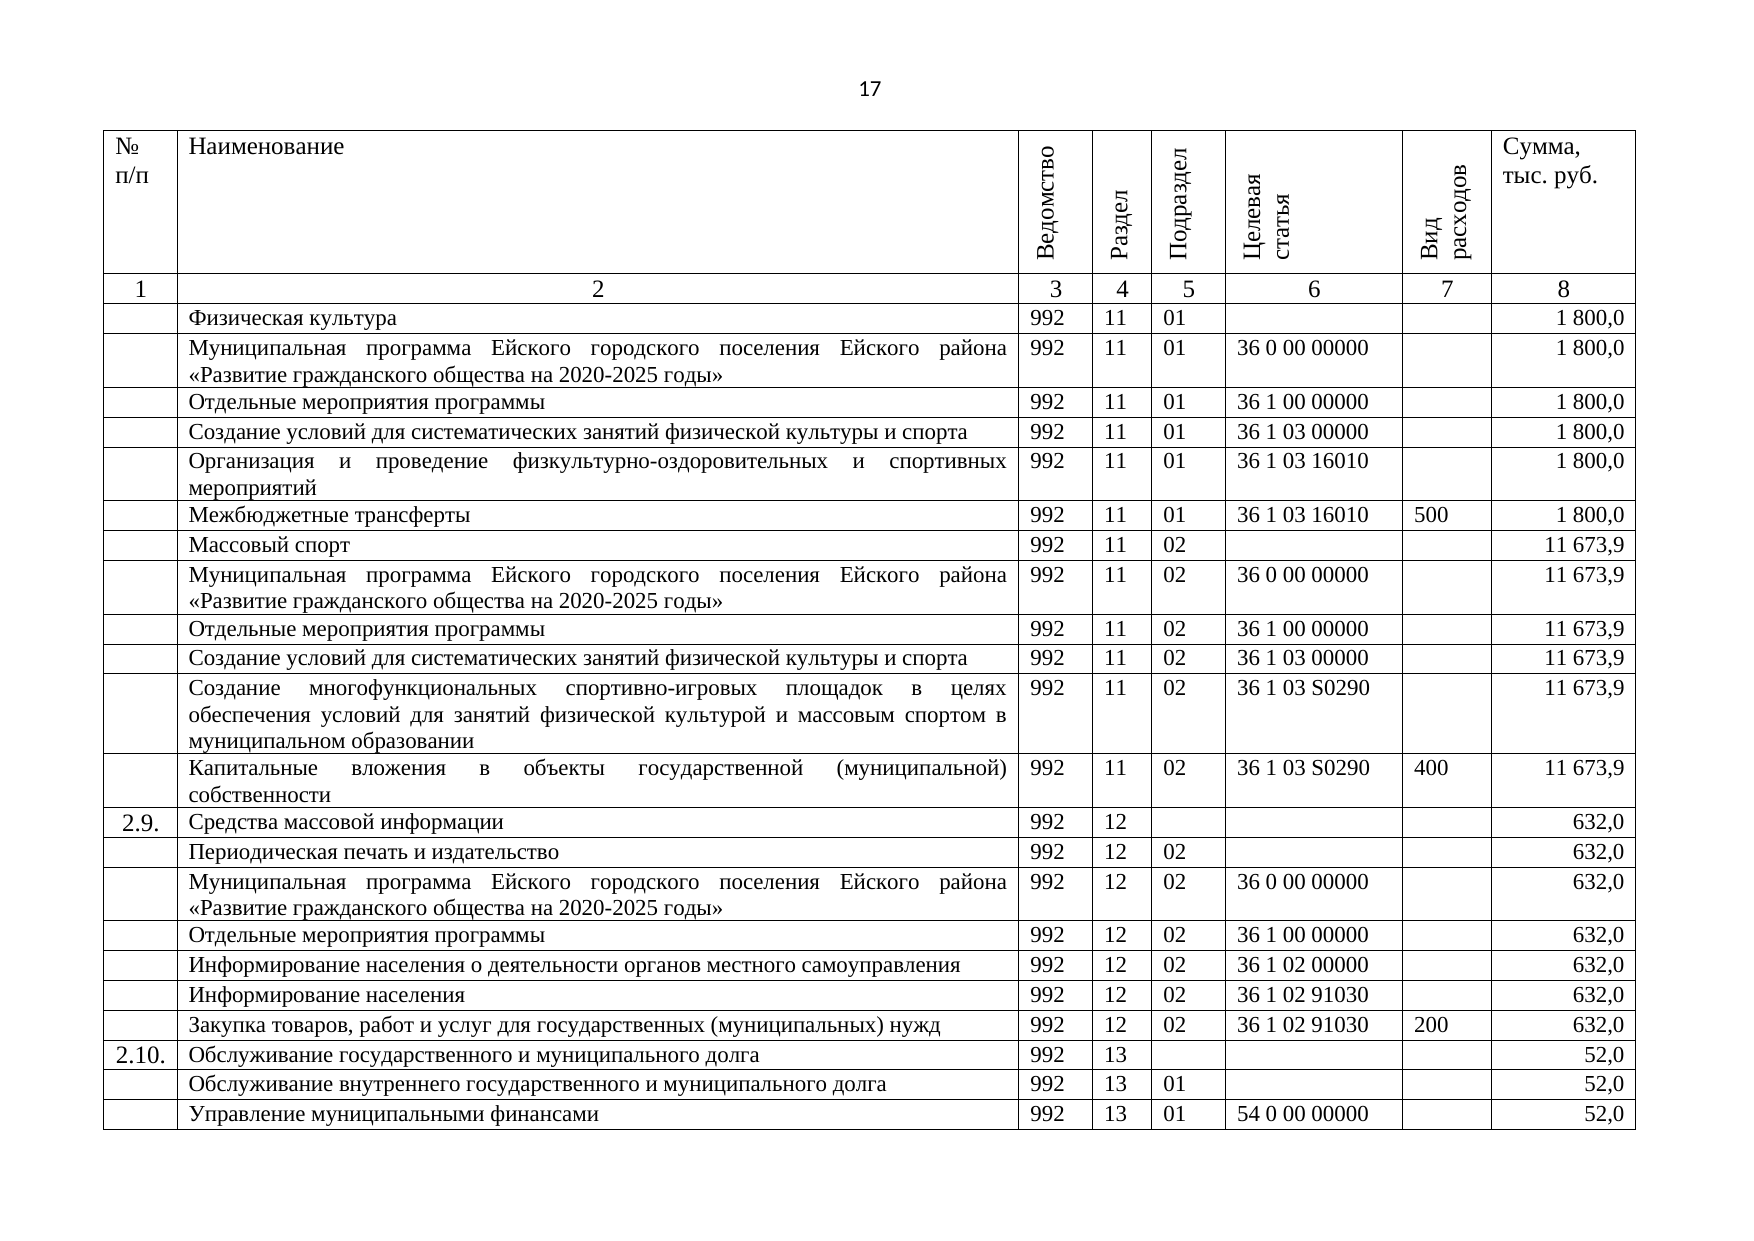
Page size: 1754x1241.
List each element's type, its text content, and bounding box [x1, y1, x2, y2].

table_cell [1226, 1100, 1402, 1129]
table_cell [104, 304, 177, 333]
table_cell 5 [1152, 274, 1225, 303]
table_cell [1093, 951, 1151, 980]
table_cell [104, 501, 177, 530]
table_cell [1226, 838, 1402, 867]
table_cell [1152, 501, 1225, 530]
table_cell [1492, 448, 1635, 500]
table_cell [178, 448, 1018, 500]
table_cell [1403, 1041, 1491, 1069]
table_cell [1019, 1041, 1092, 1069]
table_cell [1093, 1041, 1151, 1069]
table_header № п/п [104, 131, 177, 273]
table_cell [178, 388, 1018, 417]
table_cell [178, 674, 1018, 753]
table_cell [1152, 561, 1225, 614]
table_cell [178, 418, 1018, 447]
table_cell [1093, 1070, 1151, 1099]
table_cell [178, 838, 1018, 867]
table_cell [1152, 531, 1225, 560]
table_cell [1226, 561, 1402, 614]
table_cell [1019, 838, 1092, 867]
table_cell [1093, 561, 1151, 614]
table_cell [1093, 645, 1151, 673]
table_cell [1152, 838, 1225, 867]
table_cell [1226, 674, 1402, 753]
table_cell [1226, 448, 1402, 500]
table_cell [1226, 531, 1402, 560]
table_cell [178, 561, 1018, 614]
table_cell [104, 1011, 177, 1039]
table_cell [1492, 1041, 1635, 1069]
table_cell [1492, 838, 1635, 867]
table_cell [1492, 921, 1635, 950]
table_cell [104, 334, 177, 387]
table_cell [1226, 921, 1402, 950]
table_cell 1 [104, 274, 177, 303]
table_cell 8 [1492, 274, 1635, 303]
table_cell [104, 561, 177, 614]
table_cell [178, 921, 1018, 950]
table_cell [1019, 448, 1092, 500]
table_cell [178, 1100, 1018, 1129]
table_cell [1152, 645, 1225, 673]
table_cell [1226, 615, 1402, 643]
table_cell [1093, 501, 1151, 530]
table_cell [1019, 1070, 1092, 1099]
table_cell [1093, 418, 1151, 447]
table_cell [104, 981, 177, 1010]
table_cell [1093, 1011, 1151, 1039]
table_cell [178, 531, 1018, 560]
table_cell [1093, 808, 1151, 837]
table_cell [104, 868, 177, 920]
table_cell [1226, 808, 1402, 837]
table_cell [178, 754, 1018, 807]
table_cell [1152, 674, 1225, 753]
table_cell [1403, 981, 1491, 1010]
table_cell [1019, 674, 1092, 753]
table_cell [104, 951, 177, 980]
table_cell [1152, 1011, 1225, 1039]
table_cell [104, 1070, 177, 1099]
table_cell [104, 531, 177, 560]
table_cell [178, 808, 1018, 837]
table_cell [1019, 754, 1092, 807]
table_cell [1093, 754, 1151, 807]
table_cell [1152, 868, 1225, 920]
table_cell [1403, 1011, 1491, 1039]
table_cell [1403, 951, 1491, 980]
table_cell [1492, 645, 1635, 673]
table_header Наименование [178, 131, 1018, 273]
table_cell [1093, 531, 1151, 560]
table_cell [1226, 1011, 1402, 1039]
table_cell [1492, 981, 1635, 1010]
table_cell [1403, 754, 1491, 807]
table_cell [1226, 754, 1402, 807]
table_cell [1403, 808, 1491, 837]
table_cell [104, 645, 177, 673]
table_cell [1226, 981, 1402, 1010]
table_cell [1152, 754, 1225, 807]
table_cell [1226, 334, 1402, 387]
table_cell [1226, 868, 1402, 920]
table_header Вид расходов [1403, 131, 1491, 273]
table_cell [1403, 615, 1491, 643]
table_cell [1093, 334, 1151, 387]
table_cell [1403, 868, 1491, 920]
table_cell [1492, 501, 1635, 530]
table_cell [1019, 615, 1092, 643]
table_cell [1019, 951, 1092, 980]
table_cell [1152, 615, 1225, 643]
table_cell 7 [1403, 274, 1491, 303]
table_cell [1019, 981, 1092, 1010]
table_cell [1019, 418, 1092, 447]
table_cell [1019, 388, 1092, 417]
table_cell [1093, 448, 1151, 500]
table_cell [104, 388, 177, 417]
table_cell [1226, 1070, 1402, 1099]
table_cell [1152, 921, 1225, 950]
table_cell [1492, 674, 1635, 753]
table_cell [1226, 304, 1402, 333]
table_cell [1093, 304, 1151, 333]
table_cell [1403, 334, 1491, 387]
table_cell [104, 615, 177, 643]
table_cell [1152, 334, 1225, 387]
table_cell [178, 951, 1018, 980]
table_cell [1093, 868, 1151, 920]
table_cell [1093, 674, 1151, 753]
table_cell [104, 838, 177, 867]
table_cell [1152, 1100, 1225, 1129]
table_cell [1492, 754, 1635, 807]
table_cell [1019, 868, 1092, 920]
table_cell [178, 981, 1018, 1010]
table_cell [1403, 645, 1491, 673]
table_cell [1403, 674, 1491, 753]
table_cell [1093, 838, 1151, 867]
table_header Сумма, тыс. руб. [1492, 131, 1635, 273]
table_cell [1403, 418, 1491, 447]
table_cell 2 [178, 274, 1018, 303]
table_header Подраздел [1152, 131, 1225, 273]
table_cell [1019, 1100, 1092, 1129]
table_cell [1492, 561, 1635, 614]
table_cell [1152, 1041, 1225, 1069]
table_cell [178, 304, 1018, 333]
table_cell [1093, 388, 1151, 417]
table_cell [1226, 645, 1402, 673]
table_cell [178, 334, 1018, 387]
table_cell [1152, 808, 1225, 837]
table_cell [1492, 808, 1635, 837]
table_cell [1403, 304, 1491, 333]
table_header Раздел [1093, 131, 1151, 273]
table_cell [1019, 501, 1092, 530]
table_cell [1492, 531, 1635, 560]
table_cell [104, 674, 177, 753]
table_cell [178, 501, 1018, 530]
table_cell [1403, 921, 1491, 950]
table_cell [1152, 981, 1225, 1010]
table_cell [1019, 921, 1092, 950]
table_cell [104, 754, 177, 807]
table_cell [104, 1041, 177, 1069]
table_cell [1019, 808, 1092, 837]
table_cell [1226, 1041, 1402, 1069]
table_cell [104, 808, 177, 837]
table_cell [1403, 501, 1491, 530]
table_cell 4 [1093, 274, 1151, 303]
table_header Целевая статья [1226, 131, 1402, 273]
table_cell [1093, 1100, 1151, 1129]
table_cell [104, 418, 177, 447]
table_cell 3 [1019, 274, 1092, 303]
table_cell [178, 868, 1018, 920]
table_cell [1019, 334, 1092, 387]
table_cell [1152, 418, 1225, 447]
table_header Ведомство [1019, 131, 1092, 273]
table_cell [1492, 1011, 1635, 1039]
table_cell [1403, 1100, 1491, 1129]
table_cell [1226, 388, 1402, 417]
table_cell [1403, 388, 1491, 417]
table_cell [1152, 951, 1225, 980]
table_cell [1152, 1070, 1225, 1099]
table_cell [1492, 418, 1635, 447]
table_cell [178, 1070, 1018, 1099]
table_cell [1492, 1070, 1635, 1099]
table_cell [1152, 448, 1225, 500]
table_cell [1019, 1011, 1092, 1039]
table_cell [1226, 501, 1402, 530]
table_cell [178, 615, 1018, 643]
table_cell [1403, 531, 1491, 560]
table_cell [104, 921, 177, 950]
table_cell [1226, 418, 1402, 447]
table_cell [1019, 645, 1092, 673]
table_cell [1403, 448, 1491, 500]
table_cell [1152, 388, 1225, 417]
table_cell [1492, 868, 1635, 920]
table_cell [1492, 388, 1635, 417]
table_cell 6 [1226, 274, 1402, 303]
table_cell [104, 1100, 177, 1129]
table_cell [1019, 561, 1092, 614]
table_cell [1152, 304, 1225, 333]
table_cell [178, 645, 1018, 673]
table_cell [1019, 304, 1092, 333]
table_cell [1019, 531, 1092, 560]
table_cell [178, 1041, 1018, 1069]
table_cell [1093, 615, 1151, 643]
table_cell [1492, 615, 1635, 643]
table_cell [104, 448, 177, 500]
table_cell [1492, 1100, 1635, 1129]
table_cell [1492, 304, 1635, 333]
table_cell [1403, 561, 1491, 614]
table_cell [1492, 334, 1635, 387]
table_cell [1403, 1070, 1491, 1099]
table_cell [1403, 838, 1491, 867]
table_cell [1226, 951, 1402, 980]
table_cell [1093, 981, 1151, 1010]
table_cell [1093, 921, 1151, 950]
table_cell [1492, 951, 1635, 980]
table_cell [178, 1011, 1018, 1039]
